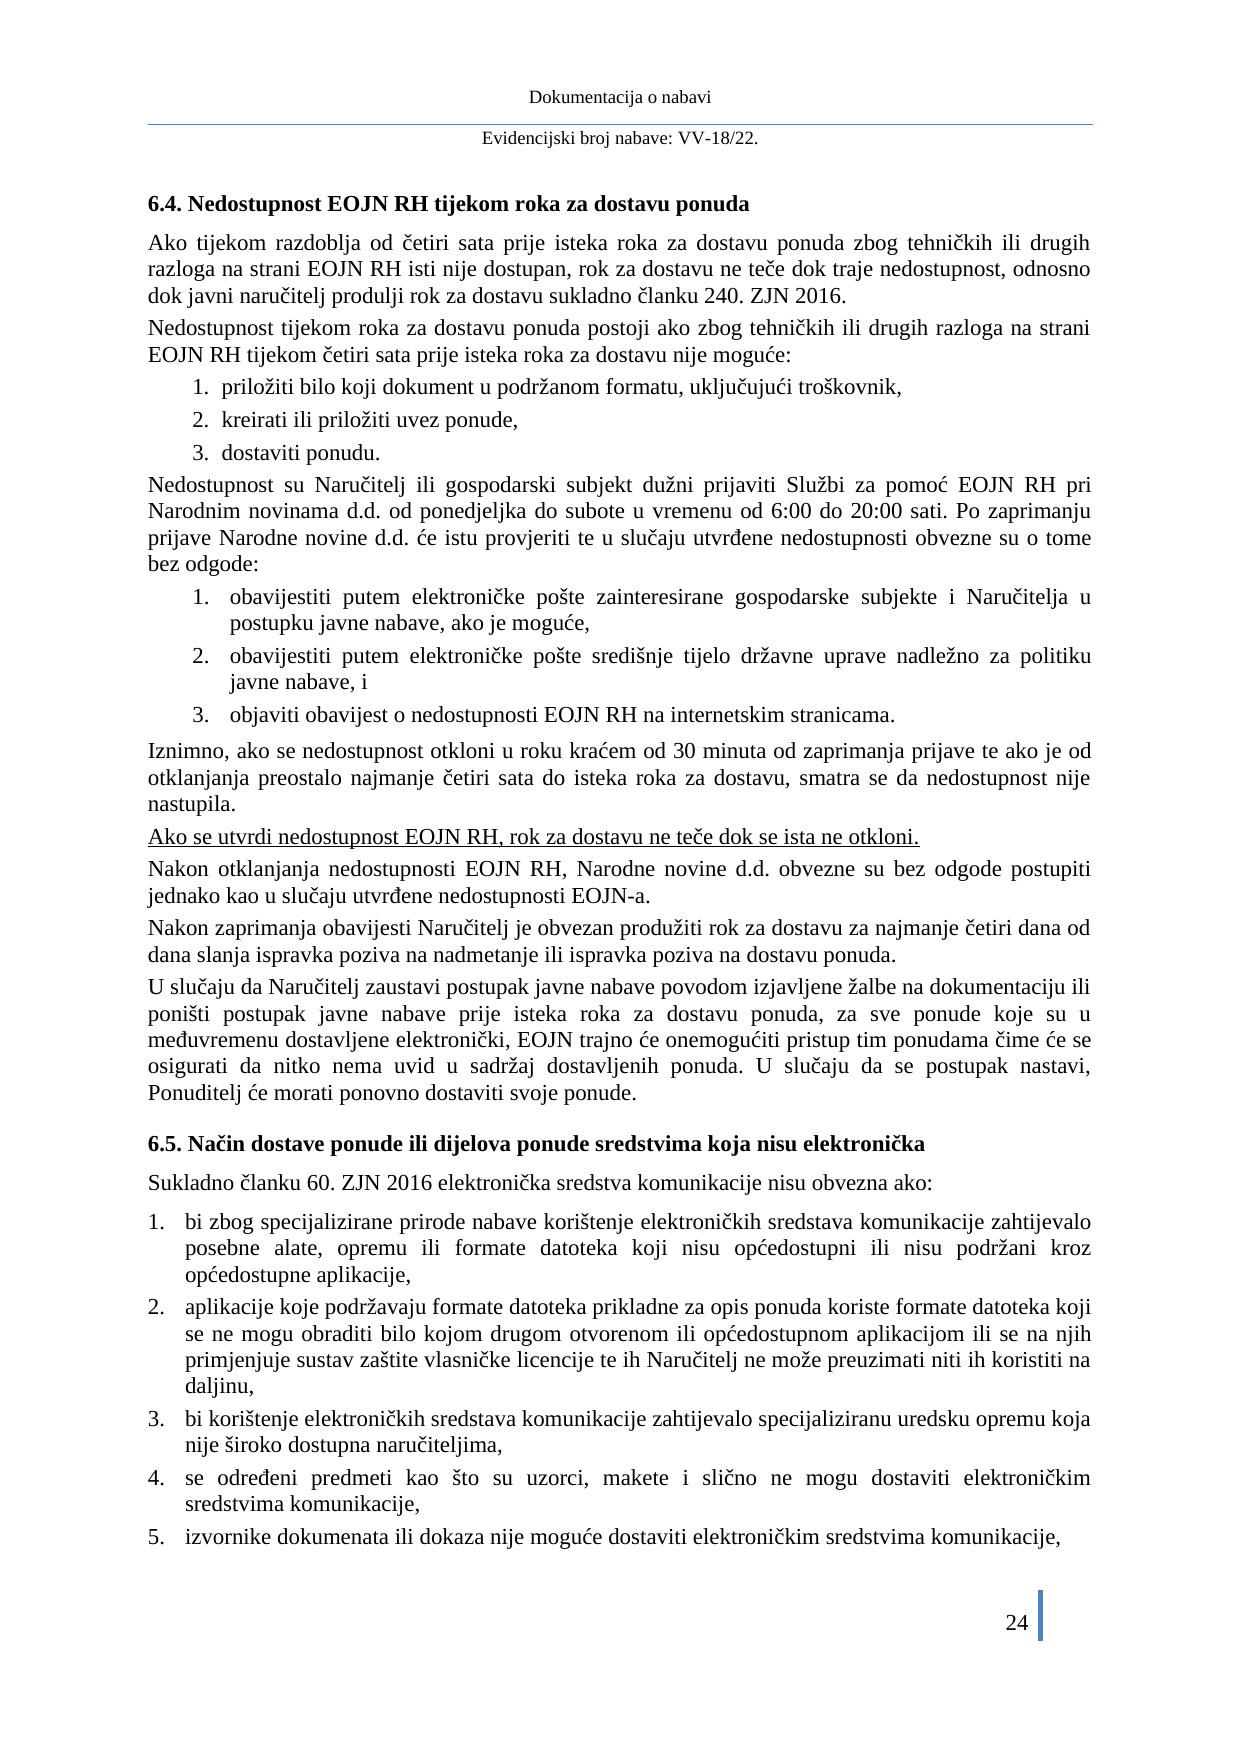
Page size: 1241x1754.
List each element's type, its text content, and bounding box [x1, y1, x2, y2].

list aplikacije koje podržavaju formate datoteka prikladne za opis ponuda koriste formate datoteka koji se ne mogu obraditi bilo kojom drugom otvorenom ili općedostupnom aplikacijom ili se na njih primjenjuje sustav zaštite vlasničke licencije te ih Naručitelj ne može preuzimati niti ih koristiti na daljinu, [148, 1293, 1093, 1399]
text Ako se utvrdi nedostupnost EOJN RH, rok za dostavu ne teče dok se ista ne otkloni. [148, 823, 1093, 849]
list bi zbog specijalizirane prirode nabave korištenje elektroničkih sredstava komunikacije zahtijevalo posebne alate, opremu ili formate datoteka koji nisu općedostupni ili nisu podržani kroz općedostupne aplikacije, [148, 1208, 1093, 1287]
subtitle 6.5. Način dostave ponude ili dijelova ponude sredstvima koja nisu elektronička [148, 1130, 1093, 1157]
text Nedostupnost su Naručitelj ili gospodarski subjekt dužni prijaviti Službi za pomoć EOJN RH pri Narodnim novinama d.d. od ponedjeljka do subote u vremenu od 6:00 do 20:00 sati. Po zaprimanju prijave Narodne novine d.d. će istu provjeriti te u slučaju utvrđene nedostupnosti obvezne su o tome bez odgode: [148, 471, 1093, 577]
text Nedostupnost tijekom roka za dostavu ponuda postoji ako zbog tehničkih ili drugih razloga na strani EOJN RH tijekom četiri sata prije isteka roka za dostavu nije moguće: [148, 314, 1093, 367]
list bi korištenje elektroničkih sredstava komunikacije zahtijevalo specijaliziranu uredsku opremu koja nije široko dostupna naručiteljima, [148, 1405, 1093, 1458]
text Iznimno, ako se nedostupnost otkloni u roku kraćem od 30 minuta od zaprimanja prijave te ako je od otklanjanja preostalo najmanje četiri sata do isteka roka za dostavu, smatra se da nedostupnost nije nastupila. [148, 738, 1093, 817]
text Sukladno članku 60. ZJN 2016 elektronička sredstva komunikacije nisu obvezna ako: [148, 1169, 1093, 1195]
text Nakon otklanjanja nedostupnosti EOJN RH, Narodne novine d.d. obvezne su bez odgode postupiti jednako kao u slučaju utvrđene nedostupnosti EOJN-a. [148, 856, 1093, 908]
list izvornike dokumenata ili dokaza nije moguće dostaviti elektroničkim sredstvima komunikacije, [148, 1523, 1093, 1549]
text Nakon zaprimanja obavijesti Naručitelj je obvezan produžiti rok za dostavu za najmanje četiri dana od dana slanja ispravka poziva na nadmetanje ili ispravka poziva na dostavu ponuda. [148, 914, 1093, 967]
list obavijestiti putem elektroničke pošte zainteresirane gospodarske subjekte i Naručitelja u postupku javne nabave, ako je moguće, [192, 583, 1093, 636]
list dostaviti ponudu. [192, 439, 1093, 465]
list kreirati ili priložiti uvez ponude, [192, 406, 1093, 432]
text U slučaju da Naručitelj zaustavi postupak javne nabave povodom izjavljene žalbe na dokumentaciju ili poništi postupak javne nabave prije isteka roka za dostavu ponuda, za sve ponude koje su u međuvremenu dostavljene elektronički, EOJN trajno će onemogućiti pristup tim ponudama čime će se osigurati da nitko nema uvid u sadržaj dostavljenih ponuda. U slučaju da se postupak nastavi, Ponuditelj će morati ponovno dostaviti svoje ponude. [148, 973, 1093, 1105]
subtitle 6.4. Nedostupnost EOJN RH tijekom roka za dostavu ponuda [148, 190, 1093, 217]
text Ako tijekom razdoblja od četiri sata prije isteka roka za dostavu ponuda zbog tehničkih ili drugih razloga na strani EOJN RH isti nije dostupan, rok za dostavu ne teče dok traje nedostupnost, odnosno dok javni naručitelj produlji rok za dostavu sukladno članku 240. ZJN 2016. [148, 229, 1093, 308]
list priložiti bilo koji dokument u podržanom formatu, uključujući troškovnik, [192, 373, 1093, 400]
list se određeni predmeti kao što su uzorci, makete i slično ne mogu dostaviti elektroničkim sredstvima komunikacije, [148, 1464, 1093, 1517]
list objaviti obavijest o nedostupnosti EOJN RH na internetskim stranicama. [192, 701, 1093, 727]
list obavijestiti putem elektroničke pošte središnje tijelo državne uprave nadležno za politiku javne nabave, i [192, 642, 1093, 694]
